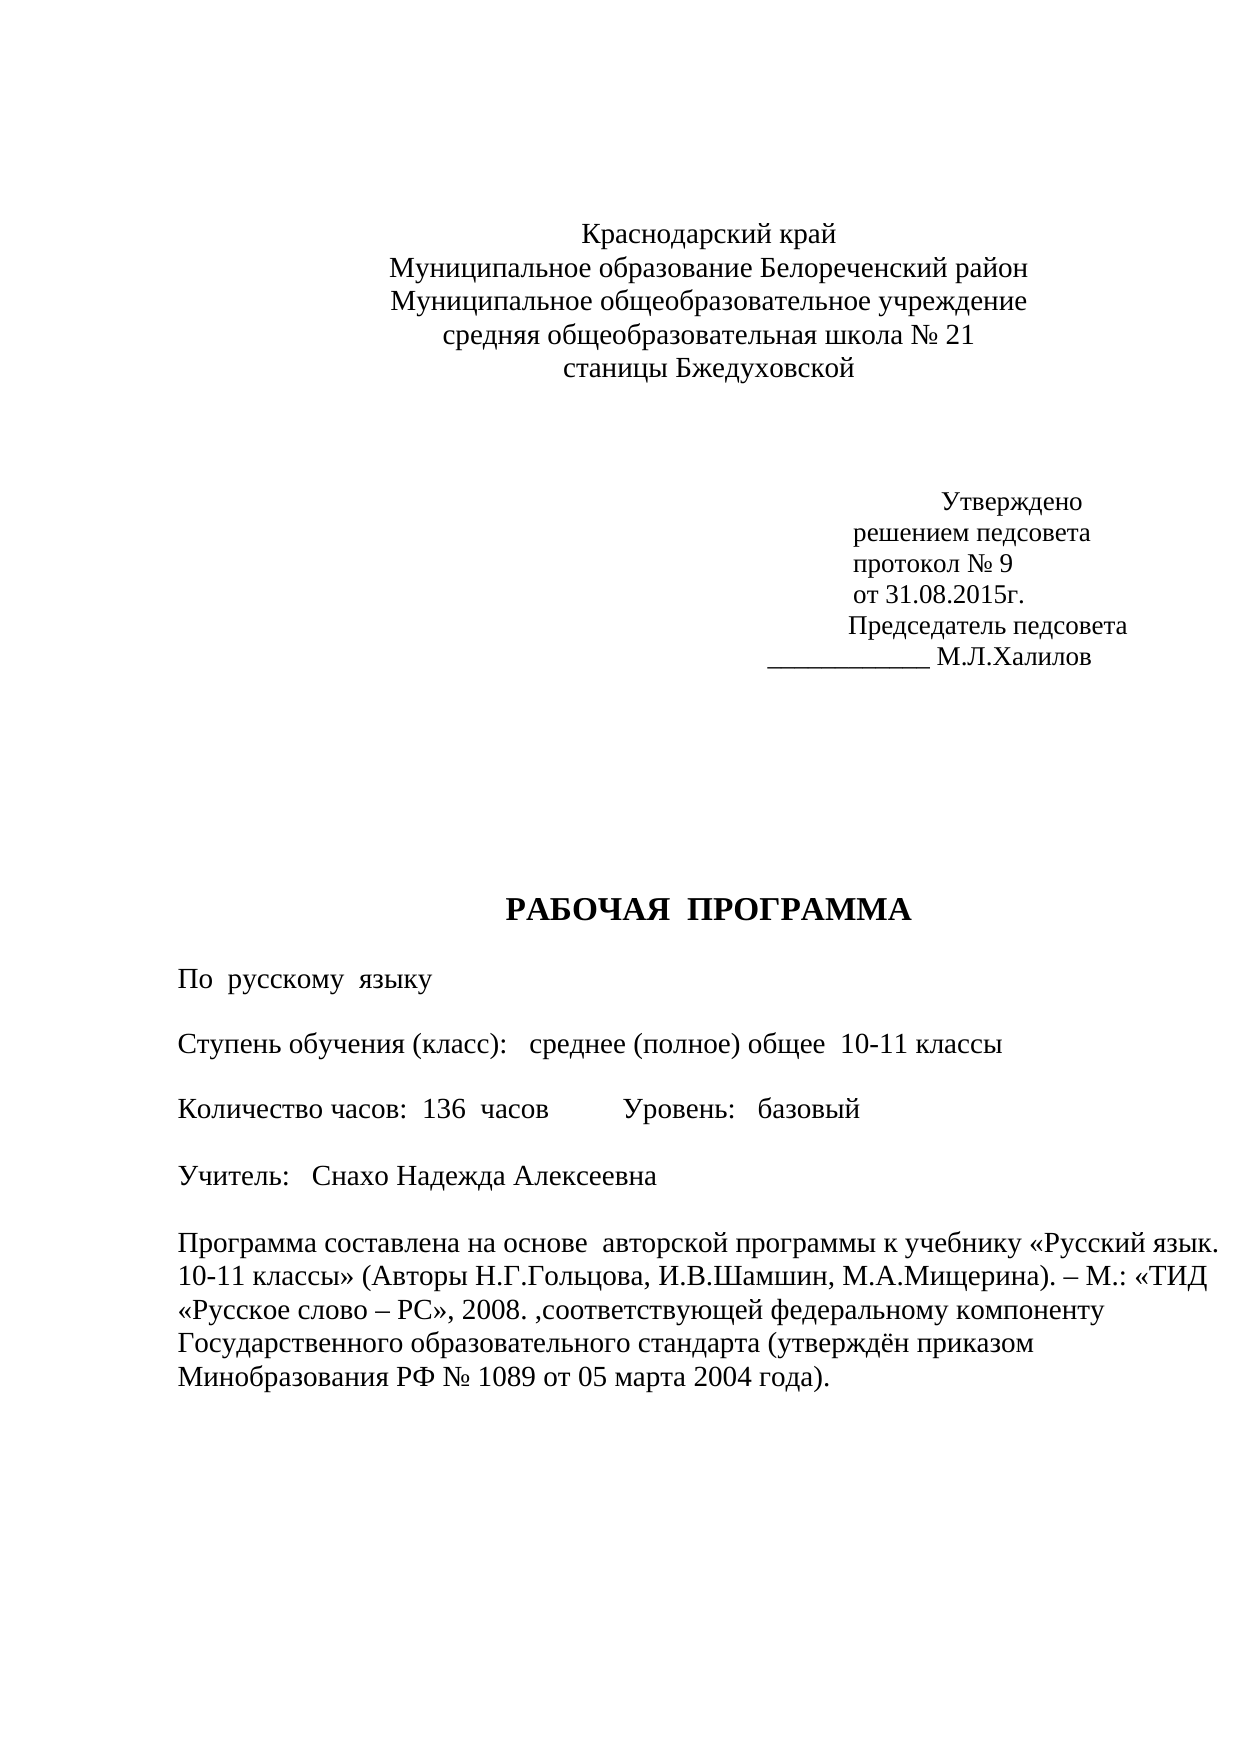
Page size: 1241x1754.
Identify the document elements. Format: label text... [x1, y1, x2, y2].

text Муниципальное общеобразовательное учреждение [177, 283, 1240, 317]
text от 31.08.2015г. [177, 578, 1240, 609]
text Учитель: Снахо Надежда Алексеевна [177, 1158, 1240, 1191]
text По русскому языку [177, 961, 1240, 995]
text Ступень обучения (класс): среднее (полное) общее 10-11 классы [177, 1026, 1240, 1060]
text Количество часов: 136 часов Уровень: базовый [177, 1091, 1240, 1124]
text протокол № 9 [177, 547, 1240, 578]
text Утверждено [177, 485, 1240, 516]
text Муниципальное образование Белореченский район [177, 250, 1240, 283]
text станицы Бжедуховской [177, 351, 1240, 384]
text РАБОЧАЯ ПРОГРАММА [177, 889, 1240, 928]
text решением педсовета [177, 516, 1240, 547]
text Программа составлена на основе авторской программы к учебнику «Русский язык. 10-11 классы» (Авторы Н.Г.Гольцова, И.В.Шамшин, М.А.Мищерина). – М.: «ТИД «Русское слово – РС», 2008. ,соответствующей федеральному компоненту Государственного образовательного стандарта (утверждён приказом Минобразования РФ № 1089 от 05 марта 2004 года). [177, 1225, 1240, 1393]
text Председатель педсовета ____________ М.Л.Халилов [325, 609, 1240, 765]
text средняя общеобразовательная школа № 21 [177, 317, 1240, 351]
text Краснодарский край [177, 216, 1240, 250]
